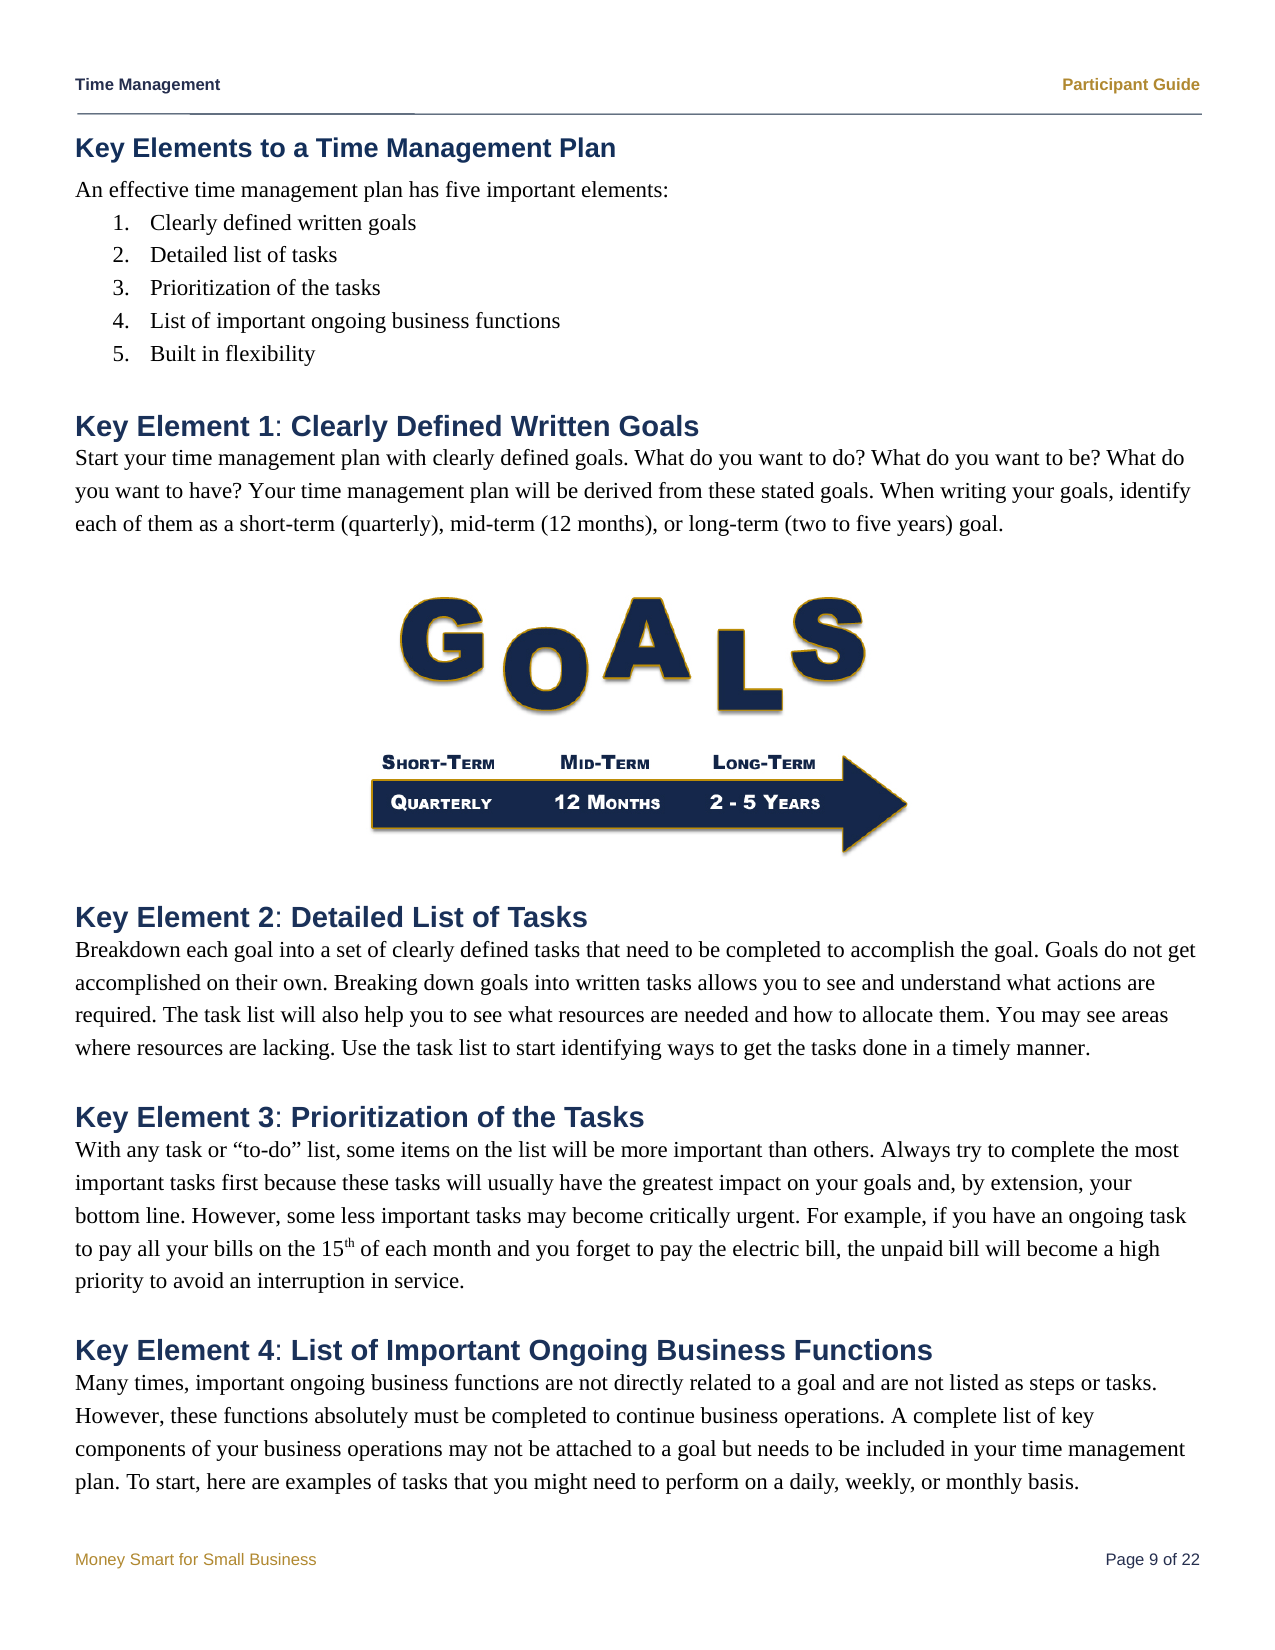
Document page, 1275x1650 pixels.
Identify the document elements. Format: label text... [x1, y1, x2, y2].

list List of important ongoing business functions [112, 307, 1200, 334]
text With any task or “to-do” list, some items on the list will be more important than others. Always try to complete the most important tasks first because these tasks will usually have the greatest impact on your goals and, by extension, your bottom line. However, some less important tasks may become critically urgent. For example, if you have an ongoing task to pay all your bills on the 15th of each month and you forget to pay the electric bill, the unpaid bill will become a high priority to avoid an interruption in service. [75, 1136, 1200, 1294]
subtitle Key Element 3: Prioritization of the Tasks [75, 1100, 1200, 1134]
subtitle Key Element 2: Detailed List of Tasks [75, 900, 1200, 933]
text An effective time management plan has five important elements: [75, 176, 1200, 202]
subtitle Key Elements to a Time Management Plan [75, 132, 1200, 163]
text Many times, important ongoing business functions are not directly related to a goal and are not listed as steps or tasks. However, these functions absolutely must be completed to continue business operations. A complete list of key components of your business operations may not be attached to a goal but needs to be included in your time management plan. To start, here are examples of tasks that you might need to perform on a daily, weekly, or monthly basis. [75, 1369, 1200, 1494]
subtitle Key Element 4: List of Important Ongoing Business Functions [75, 1333, 1200, 1367]
text Start your time management plan with clearly defined goals. What do you want to do? What do you want to be? What do you want to have? Your time management plan will be derived from these stated goals. When writing your goals, identify each of them as a short-term (quarterly), mid-term (12 months), or long-term (two to five years) goal. [75, 444, 1200, 537]
text Breakdown each goal into a set of clearly defined tasks that need to be completed to accomplish the goal. Goals do not get accomplished on their own. Breaking down goals into written tasks allows you to see and understand what actions are required. The task list will also help you to see what resources are needed and how to allocate them. You may see areas where resources are lacking. Use the task list to start identifying ways to get the tasks done in a timely manner. [75, 936, 1200, 1061]
list Prioritization of the tasks [112, 274, 1200, 301]
list Clearly defined written goals [112, 208, 1200, 235]
list Detailed list of tasks [112, 241, 1200, 268]
subtitle Key Element 1: Clearly Defined Written Goals [75, 409, 1200, 442]
picture [359, 575, 916, 861]
list Built in flexibility [112, 340, 1200, 367]
